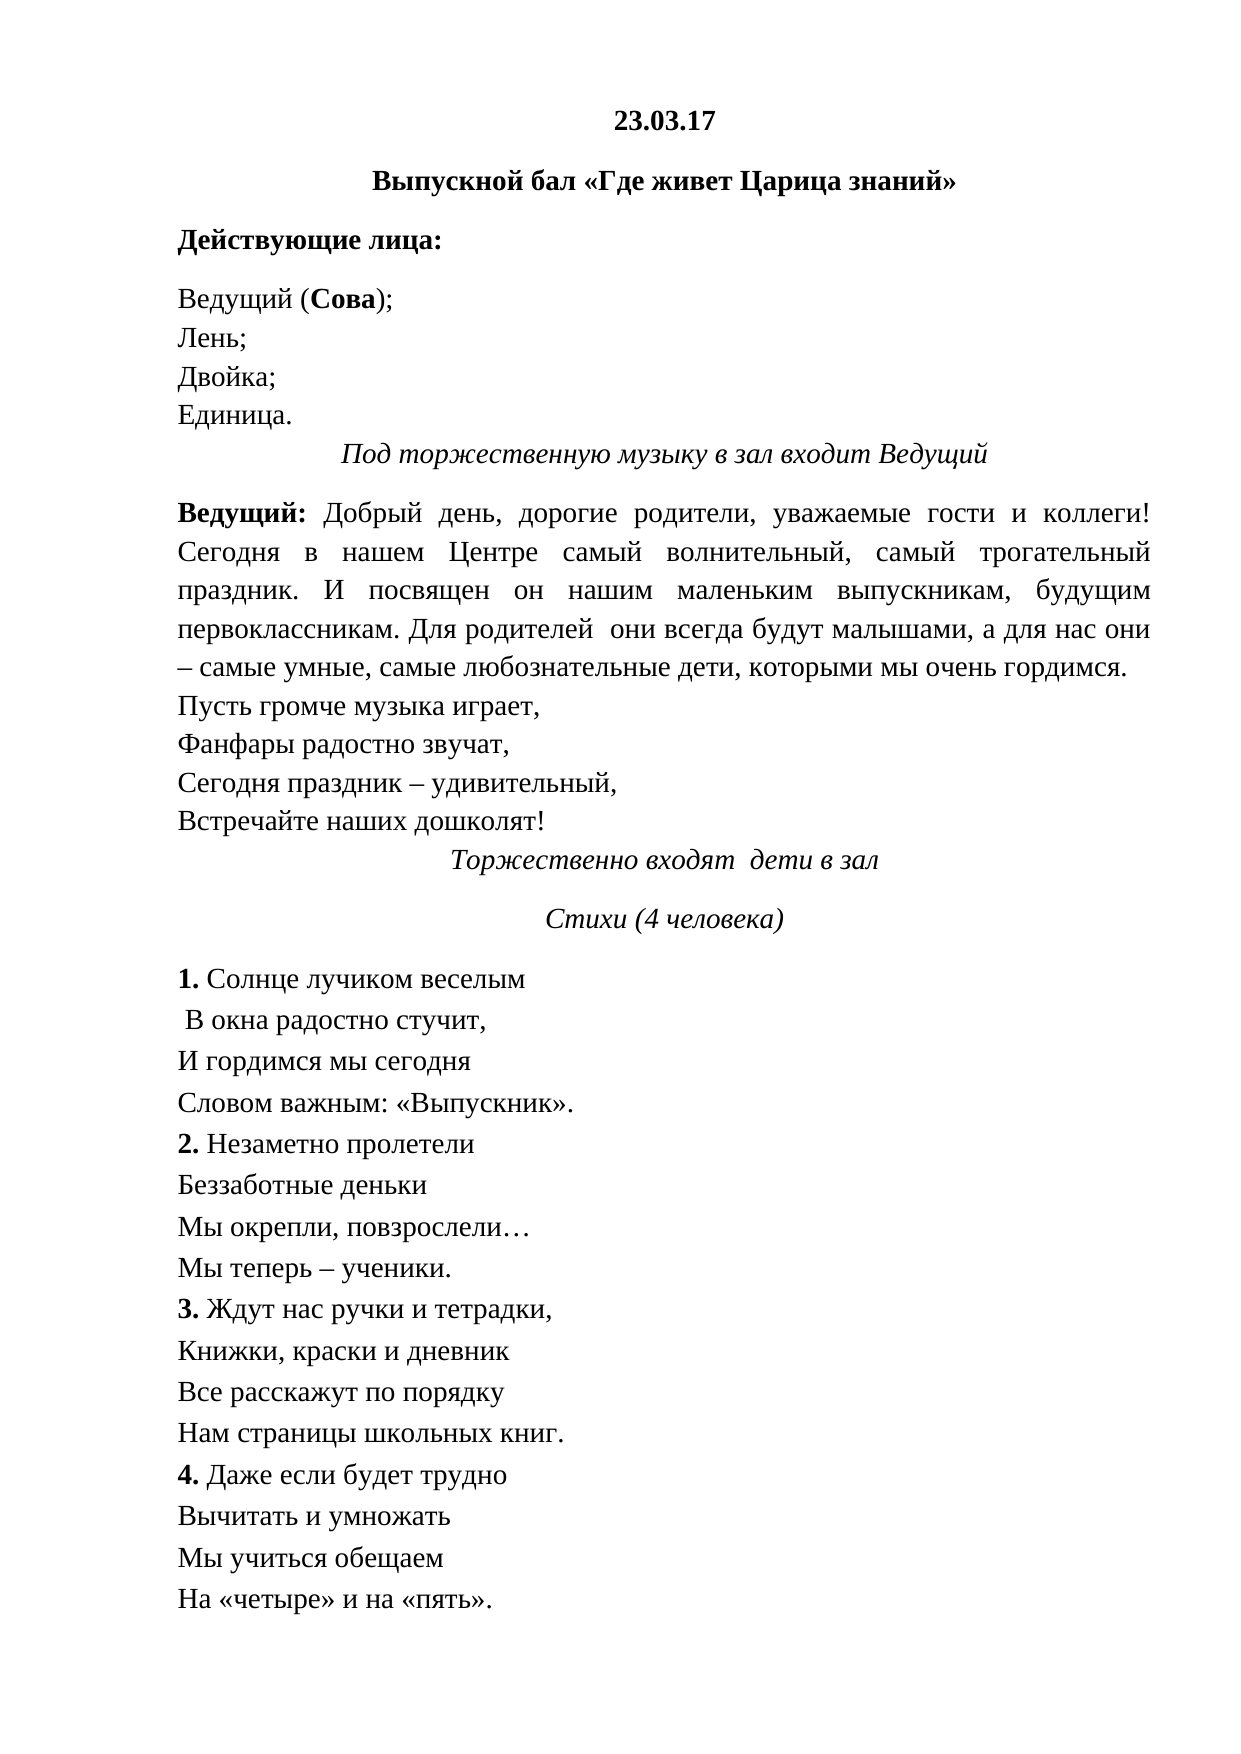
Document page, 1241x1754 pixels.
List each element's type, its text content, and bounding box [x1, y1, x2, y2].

text 23.03.17 [177, 103, 1152, 137]
text Мы теперь – ученики. [177, 1250, 1152, 1284]
text Мы учиться обещаем [177, 1540, 1152, 1573]
text Беззаботные деньки [177, 1167, 1152, 1201]
text Нам страницы школьных книг. [177, 1416, 1152, 1449]
text Торжественно входят дети в зал [177, 842, 1152, 876]
text 3. Ждут нас ручки и тетрадки, [177, 1292, 1152, 1325]
text Под торжественную музыку в зал входит Ведущий [177, 436, 1152, 469]
text Пусть громче музыка играет, [177, 688, 1152, 721]
text Действующие лица: [177, 222, 1152, 256]
text Вычитать и умножать [177, 1498, 1152, 1532]
text Ведущий (Сова); [177, 282, 1152, 315]
text Словом важным: «Выпускник». [177, 1085, 1152, 1118]
text 1. Солнце лучиком веселым [177, 961, 1152, 994]
text Стихи (4 человека) [177, 901, 1152, 935]
text 4. Даже если будет трудно [177, 1457, 1152, 1491]
text Ведущий: Добрый день, дорогие родители, уважаемые гости и коллеги! Сегодня в нашем Центре самый волнительный, самый трогательный праздник. И посвящен он нашим маленьким выпускникам, будущим первоклассникам. Для родителей они всегда будут малышами, а для нас они – самые умные, самые любознательные дети, которыми мы очень гордимся. [177, 495, 1152, 683]
text Сегодня праздник – удивительный, [177, 765, 1152, 798]
text Фанфары радостно звучат, [177, 726, 1152, 760]
text Встречайте наших дошколят! [177, 803, 1152, 837]
text Единица. [177, 397, 1152, 431]
text Мы окрепли, повзрослели… [177, 1209, 1152, 1242]
text Лень; [177, 320, 1152, 354]
text В окна радостно стучит, [177, 1002, 1152, 1036]
text Двойка; [177, 359, 1152, 392]
text 2. Незаметно пролетели [177, 1126, 1152, 1160]
text Выпускной бал «Где живет Царица знаний» [177, 163, 1152, 196]
text Все расскажут по порядку [177, 1374, 1152, 1408]
text Книжки, краски и дневник [177, 1333, 1152, 1366]
text На «четыре» и на «пять». [177, 1581, 1152, 1614]
text И гордимся мы сегодня [177, 1043, 1152, 1077]
